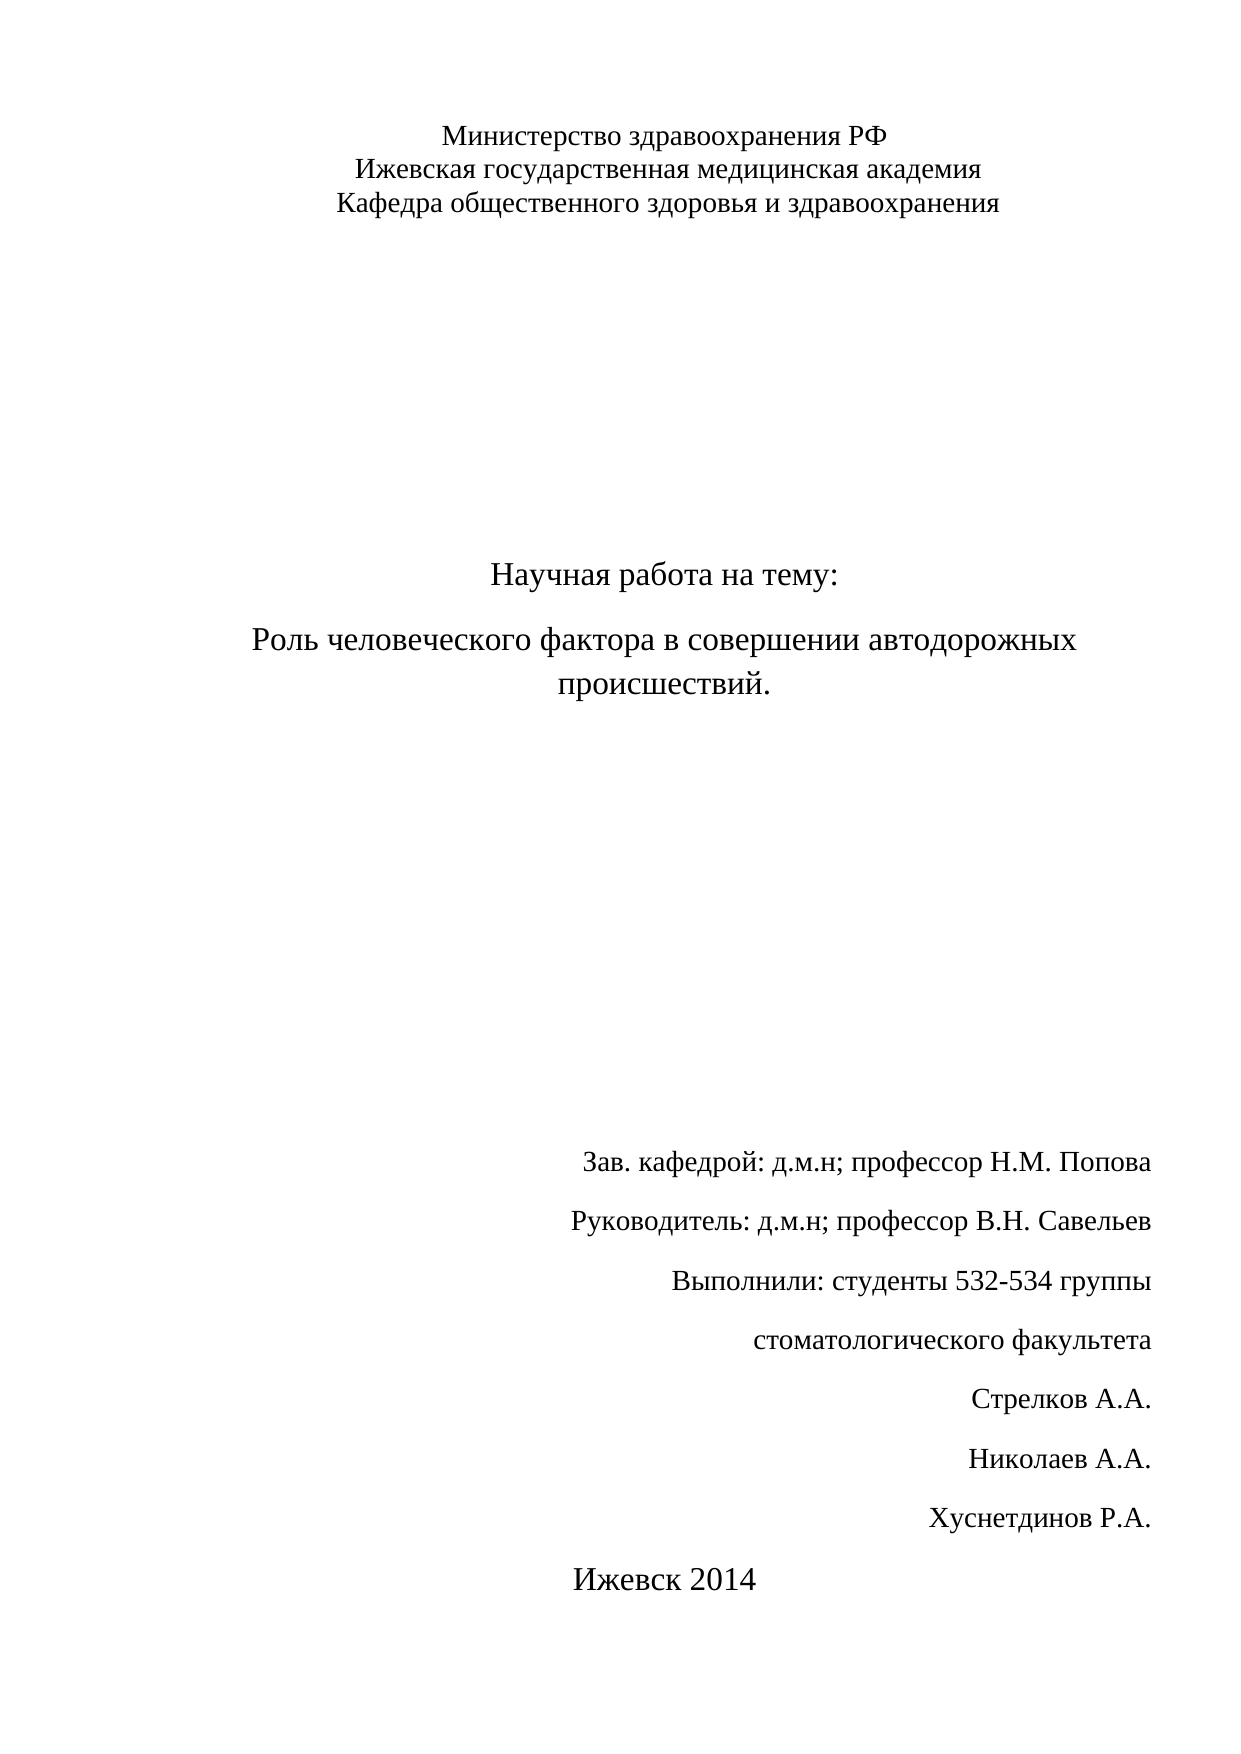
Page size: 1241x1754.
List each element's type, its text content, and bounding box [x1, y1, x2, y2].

text Роль человеческого фактора в совершении автодорожных происшествий. [177, 619, 1152, 702]
subtitle Ижевская государственная медицинская академия [177, 152, 1152, 185]
text Выполнили: студенты 532-534 группы [177, 1263, 1152, 1296]
subtitle Кафедра общественного здоровья и здравоохранения [177, 185, 1152, 219]
subtitle Министерство здравоохранения РФ [177, 118, 1152, 152]
text Хуснетдинов Р.А. [177, 1500, 1152, 1534]
text Зав. кафедрой: д.м.н; профессор Н.М. Попова [177, 1144, 1152, 1177]
text Руководитель: д.м.н; профессор В.Н. Савельев [177, 1203, 1152, 1237]
text Стрелков А.А. [177, 1381, 1152, 1415]
text Ижевск 2014 [177, 1559, 1152, 1598]
text Научная работа на тему: [177, 554, 1152, 593]
text Николаев А.А. [177, 1441, 1152, 1474]
text стоматологического факультета [177, 1322, 1152, 1356]
